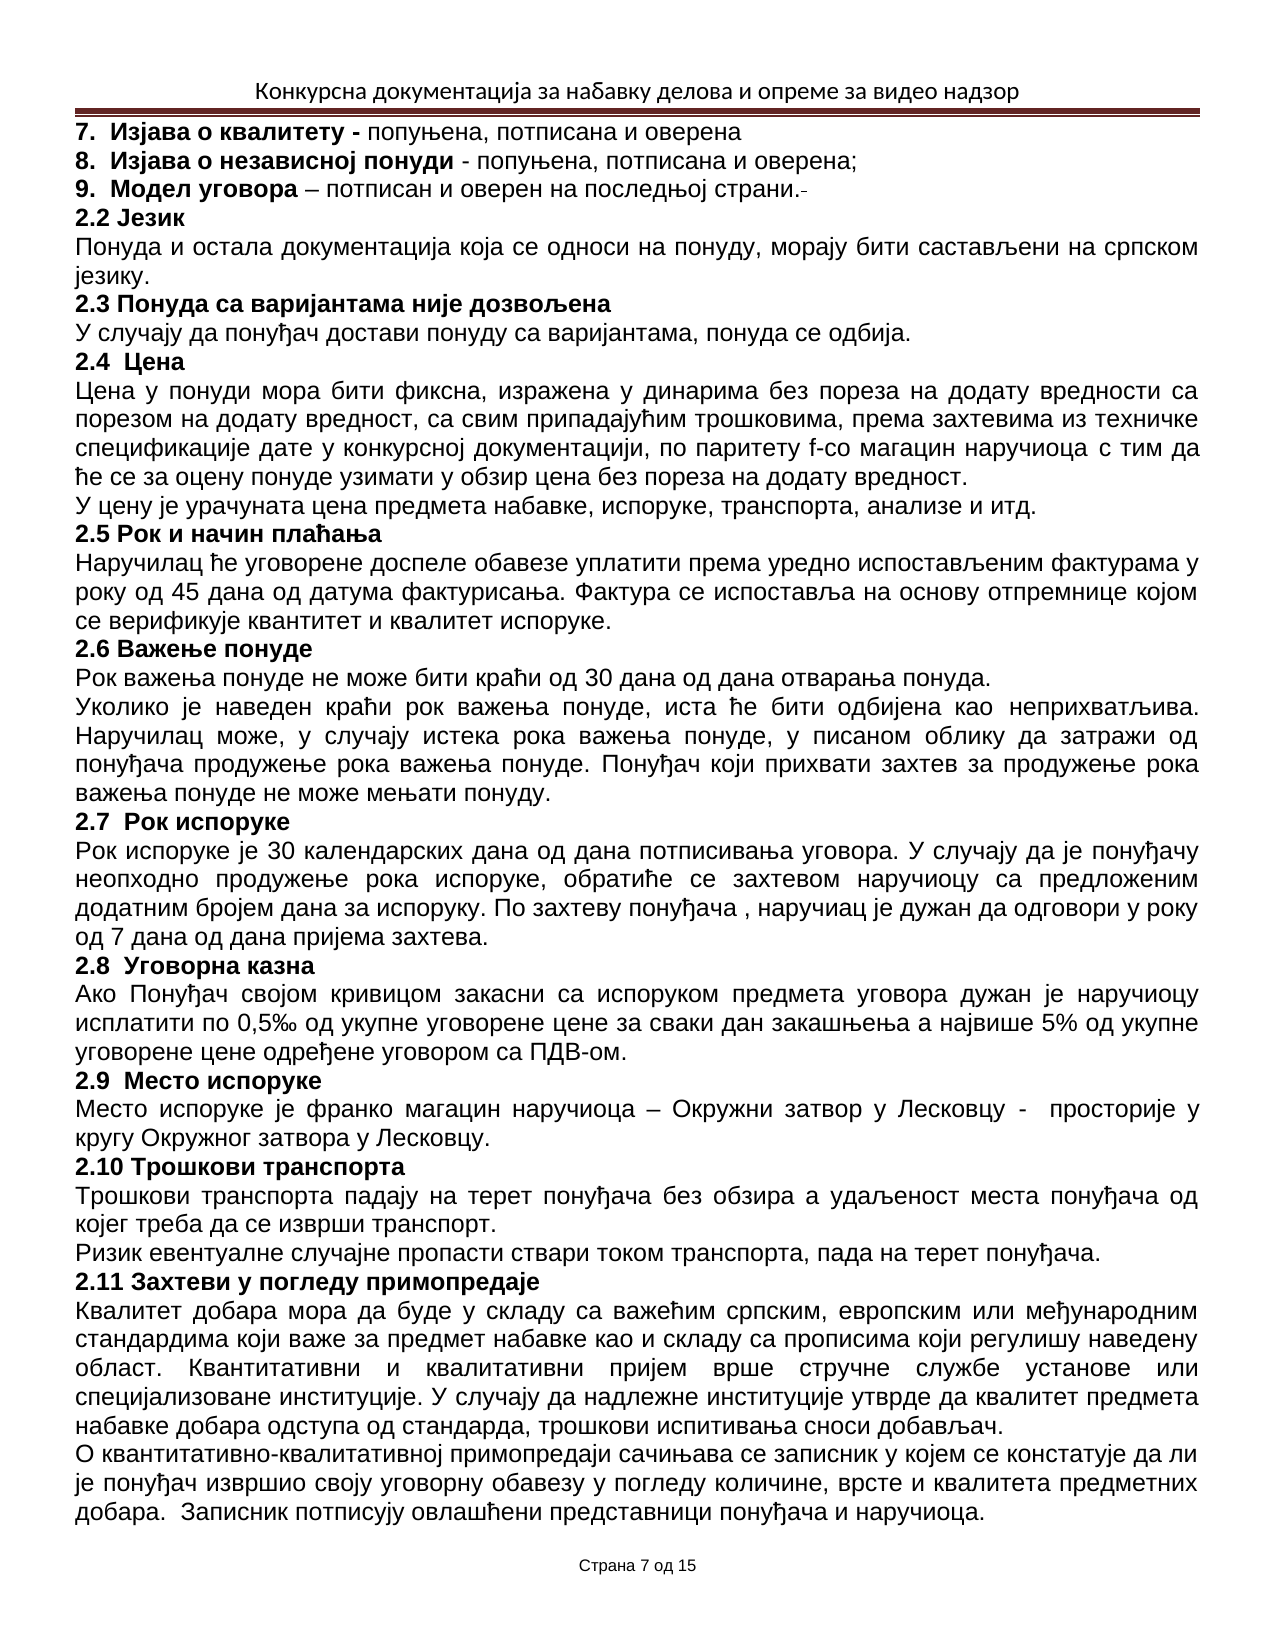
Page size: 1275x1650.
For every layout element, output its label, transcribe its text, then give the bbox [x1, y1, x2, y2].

text 2.9 Место испоруке [75, 1066, 1200, 1094]
text Рок испоруке је 30 календарских дана од дана потписивања уговора. У случају да је понуђачу неопходно продужење рока испоруке, обратиће се захтевом наручиоцу са предложеним додатним бројем дана за испоруку. По захтеву понуђача , наручиац је дужан да одговори у року од 7 дана од дана пријема захтева. [75, 836, 1200, 951]
text О квантитативно-квалитативној примопредаји сачињава се записник у којем се констатује да ли је понуђач извршио своју уговорну обавезу у погледу количине, врсте и квалитета предметних добара. Записник потписују овлашћени представници понуђача и наручиоца. [75, 1439, 1200, 1526]
text 2.6 Важење понуде [75, 634, 1200, 663]
text Уколико је наведен краћи рок важења понуде, иста ће бити одбијена као неприхватљива. Наручилац може, у случају истека рока важења понуде, у писаном облику да затражи од понуђача продужење рока важења понуде. Понуђач који прихвати захтев за продужење рока важења понуде не може мењати понуду. [75, 692, 1200, 807]
text 2.10 Трошкови транспорта [75, 1152, 1200, 1181]
text Понуда и остала документација која се односи на понуду, морају бити састављени на српском језику. [75, 232, 1200, 289]
text Наручилац ће уговорене доспеле обавезе уплатити према уредно испостављеним фактурама у року од 45 дана од датума фактурисања. Фактура се испоставља на основу отпремнице којом се верификује квантитет и квалитет испоруке. [75, 548, 1200, 634]
text Трошкови транспорта падају на терет понуђача без обзира а удаљеност места понуђача од којег треба да се изврши транспорт. [75, 1181, 1200, 1238]
text 2.11 Захтеви у погледу примопредаје [75, 1267, 1200, 1296]
text Ризик евентуалне случајне пропасти ствари током транспорта, пада на терет понуђача. [75, 1238, 1200, 1267]
text Рок важења понуде не може бити краћи од 30 дана од дана отварања понуда. [75, 663, 1200, 692]
text 2.8 Уговорна казна [75, 951, 1200, 979]
text 2.4 Цена [75, 347, 1200, 376]
text 2.3 Понуда са варијантама није дозвољена [75, 289, 1200, 318]
text 8. Изјава о независној понуди - попуњена, потписана и оверена; [75, 146, 1200, 174]
text Место испоруке је франко магацин наручиоца – Окружни затвор у Лесковцу - просторије у кругу Окружног затвора у Лесковцу. [75, 1094, 1200, 1152]
text Ако Понуђач својом кривицом закасни са испоруком предмета уговора дужан је наручиоцу исплатити по 0,5‰ од укупне уговорене цене за сваки дан закашњења а највише 5% од укупне уговорене цене одређене уговором са ПДВ-ом. [75, 979, 1200, 1066]
text Квалитет добара мора да буде у складу са важећим српским, европским или међународним стандардима који важе за предмет набавке као и складу са прописима који регулишу наведену област. Квантитативни и квалитативни пријем врше стручне службе установе или специјализоване институције. У случају да надлежне институције утврде да квалитет предмета набавке добара одступа од стандарда, трошкови испитивања сноси добављач. [75, 1296, 1200, 1439]
text У случају да понуђач достави понуду са варијантама, понуда се одбија. [75, 318, 1200, 347]
text У цену је урачуната цена предмета набавке, испоруке, транспорта, анализе и итд. [75, 491, 1219, 519]
text 2.2 Језик [75, 203, 1200, 232]
text 9. Модел уговора – потписан и оверен на последњој страни. [75, 174, 1200, 203]
text Цена у понуди мора бити фиксна, изражена у динарима без пореза на додату вредности са порезом на додату вредност, са свим припадајућим трошковима, према захтевима из техничке спецификације дате у конкурсној документацији, по паритету f-co магацин наручиоца с тим да ће се за оцену понуде узимати у обзир цена без пореза на додату вредност. [75, 376, 1200, 491]
text 7. Изјава о квалитету - попуњена, потписана и оверена [75, 117, 1200, 146]
text 2.5 Рок и начин плаћања [75, 519, 1200, 548]
text 2.7 Рок испоруке [75, 807, 1200, 836]
